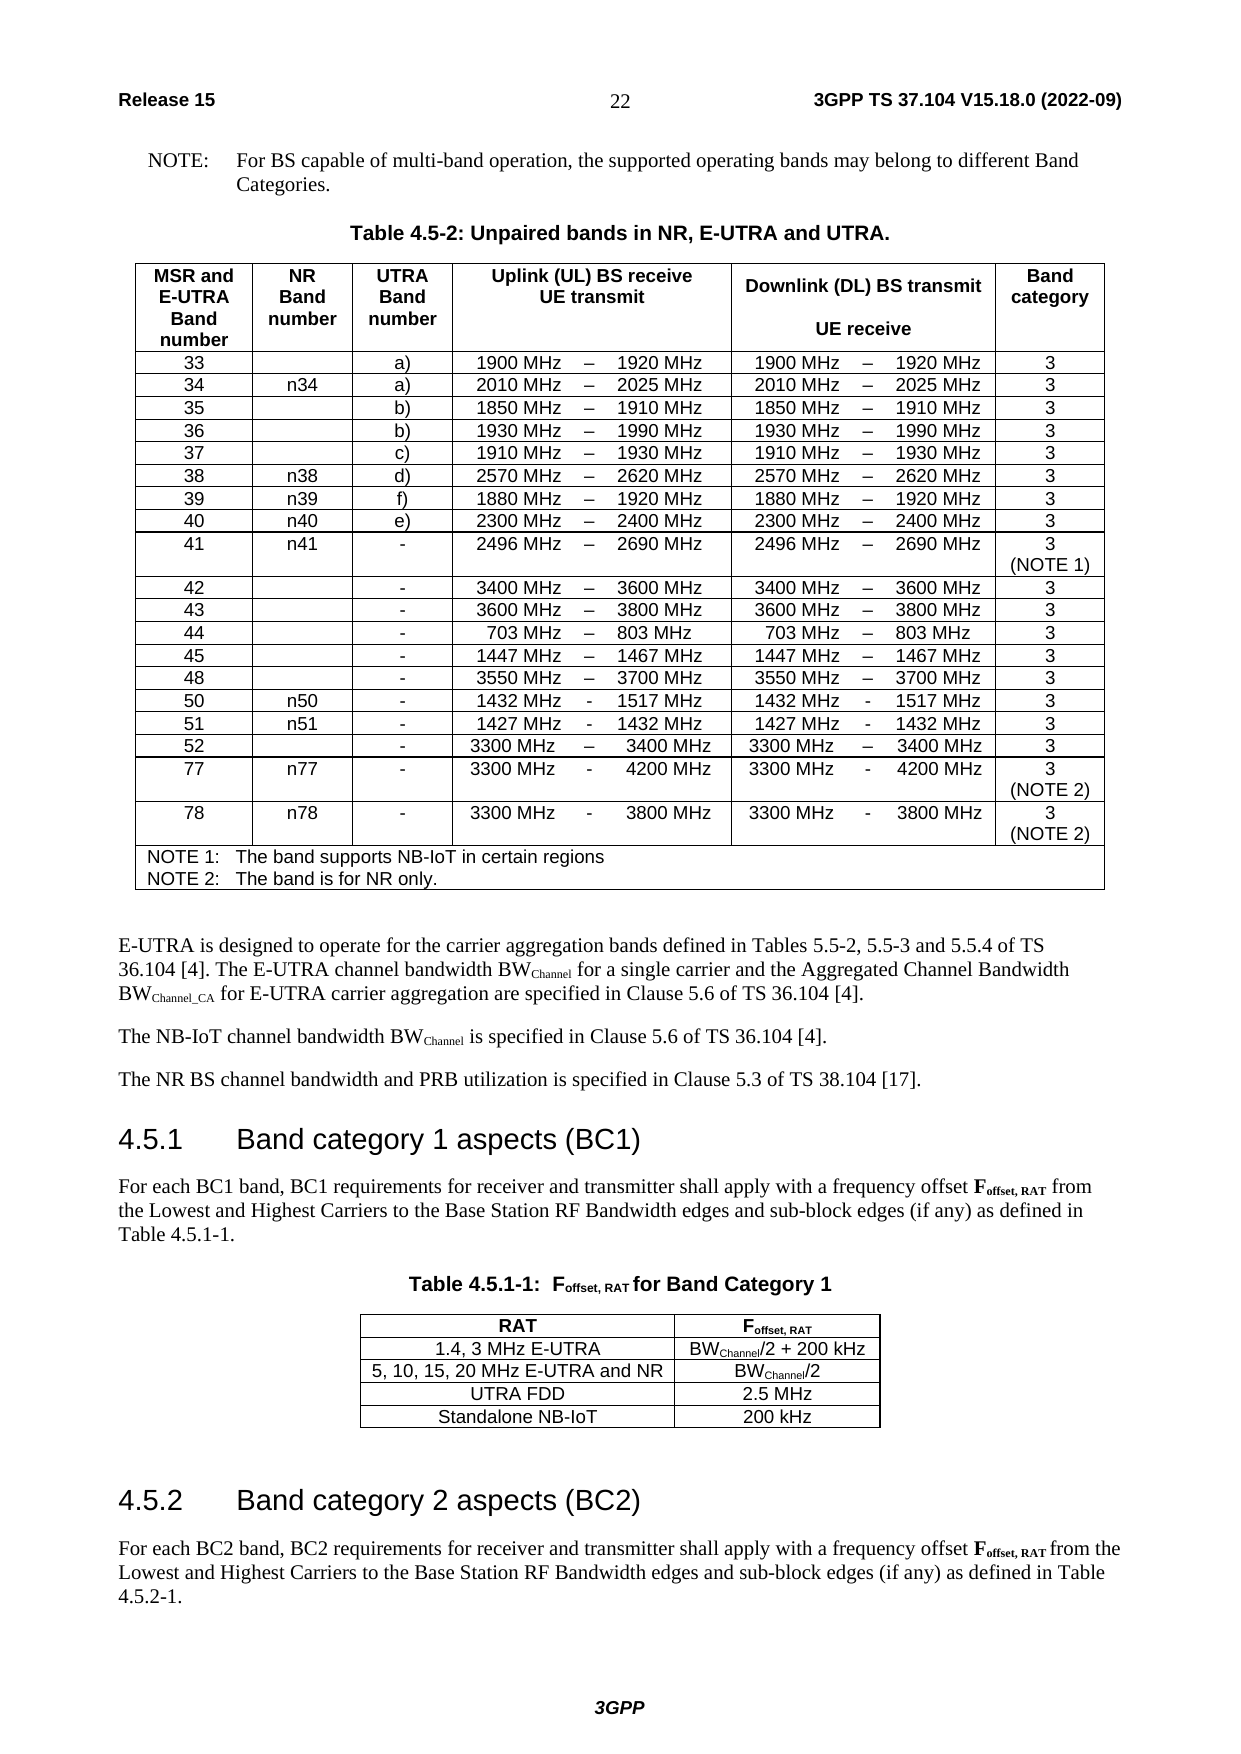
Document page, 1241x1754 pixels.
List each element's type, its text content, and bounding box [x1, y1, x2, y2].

table_cell 3 (NOTE 2) [996, 802, 1104, 845]
table_cell 4200 MHz [606, 758, 731, 801]
table_cell 3600 MHz [732, 599, 851, 621]
table_cell 1900 MHz [732, 352, 851, 373]
table_cell 3400 MHz [453, 577, 573, 598]
table_header Uplink (UL) BS receive UE transmit [453, 264, 731, 351]
table_cell 2400 MHz [884, 510, 995, 531]
text E-UTRA is designed to operate for the carrier aggregation bands defined in Tables 5.5-2, 5.5-3 and 5.5.4 of TS 36.104 [4]. The E-UTRA channel bandwidth BWChannel for a single carrier and the Aggregated Channel Bandwidth BWChannel_CA for E-UTRA carrier aggregation are specified in Clause 5.6 of TS 36.104 [4]. [118, 933, 1122, 1005]
table_cell 1432 MHz [884, 712, 995, 734]
table_cell – [573, 645, 606, 666]
table_cell 3400 MHz [884, 735, 995, 756]
table_cell 1910 MHz [453, 442, 573, 464]
table_cell 1517 MHz [884, 690, 995, 711]
table_cell 36 [136, 420, 252, 441]
table_cell - [353, 690, 452, 711]
table_cell 3300 MHz [453, 735, 573, 756]
table_cell - [353, 577, 452, 598]
table_cell [253, 667, 352, 689]
table_cell – [573, 352, 606, 373]
table_cell [253, 735, 352, 756]
table_cell 3 [996, 510, 1104, 531]
table_cell – [573, 397, 606, 418]
table_header RAT [361, 1315, 674, 1337]
table_cell – [851, 510, 884, 531]
table_cell - [573, 758, 606, 801]
subtitle 4.5.2 Band category 2 aspects (BC2) [118, 1483, 1122, 1517]
table_cell Standalone NB-IoT [361, 1406, 674, 1427]
table_cell c) [353, 442, 452, 464]
table_cell – [573, 510, 606, 531]
table_cell 38 [136, 465, 252, 486]
table_cell 3700 MHz [884, 667, 995, 689]
table_cell – [851, 352, 884, 373]
table_cell [253, 645, 352, 666]
table_cell - [851, 690, 884, 711]
table_cell 703 MHz [453, 622, 573, 643]
table_cell 1467 MHz [884, 645, 995, 666]
table_cell BWChannel/2 + 200 kHz [675, 1338, 879, 1359]
table_cell 3300 MHz [453, 758, 573, 801]
table_cell a) [353, 352, 452, 373]
table_cell n40 [253, 510, 352, 531]
table_cell 2.5 MHz [675, 1383, 879, 1404]
table_cell 3 [996, 577, 1104, 598]
table_cell 2690 MHz [884, 533, 995, 576]
table_cell 3 [996, 735, 1104, 756]
table_cell 3550 MHz [732, 667, 851, 689]
table_cell 1900 MHz [453, 352, 573, 373]
table_cell 1990 MHz [884, 420, 995, 441]
table_cell 2570 MHz [453, 465, 573, 486]
table_cell – [851, 599, 884, 621]
table_cell 41 [136, 533, 252, 576]
table_cell 3300 MHz [732, 758, 851, 801]
table_cell 2400 MHz [606, 510, 731, 531]
table_cell – [573, 420, 606, 441]
table_cell 1910 MHz [732, 442, 851, 464]
table_cell a) [353, 374, 452, 396]
table_cell 50 [136, 690, 252, 711]
table_cell NOTE 1: The band supports NB-IoT in certain regions NOTE 2: The band is for NR only. [136, 846, 1104, 889]
table_cell 77 [136, 758, 252, 801]
table_cell 35 [136, 397, 252, 418]
table_cell - [353, 802, 452, 845]
table_cell 803 MHz [606, 622, 731, 643]
table_cell 52 [136, 735, 252, 756]
table_cell 3300 MHz [732, 735, 851, 756]
table_cell 2570 MHz [732, 465, 851, 486]
table_cell - [851, 802, 884, 845]
table_cell – [851, 442, 884, 464]
table_cell – [573, 735, 606, 756]
table_cell - [353, 758, 452, 801]
table_cell 1517 MHz [606, 690, 731, 711]
table_cell - [851, 712, 884, 734]
table_cell 3 [996, 352, 1104, 373]
text NOTE: For BS capable of multi-band operation, the supported operating bands may belong to different Band Categories. [148, 147, 1122, 196]
table_cell – [573, 667, 606, 689]
table_cell 3800 MHz [884, 802, 995, 845]
table_cell 1920 MHz [884, 352, 995, 373]
table_cell [253, 622, 352, 643]
table_cell 1910 MHz [884, 397, 995, 418]
table_cell b) [353, 420, 452, 441]
table_cell - [573, 802, 606, 845]
table_cell 37 [136, 442, 252, 464]
table_cell 1467 MHz [606, 645, 731, 666]
table_cell 3600 MHz [606, 577, 731, 598]
table_cell 3 [996, 599, 1104, 621]
table_cell – [851, 420, 884, 441]
table_cell 3300 MHz [732, 802, 851, 845]
table_cell 3 (NOTE 1) [996, 533, 1104, 576]
table_cell 3 [996, 690, 1104, 711]
table_cell – [851, 533, 884, 576]
table_cell 78 [136, 802, 252, 845]
table_cell 3400 MHz [606, 735, 731, 756]
table_cell 3 [996, 374, 1104, 396]
table_cell 42 [136, 577, 252, 598]
table_cell UTRA FDD [361, 1383, 674, 1404]
table_cell [253, 442, 352, 464]
table_cell 1990 MHz [606, 420, 731, 441]
table_cell – [851, 622, 884, 643]
table_cell 3800 MHz [884, 599, 995, 621]
table_header NR Band number [253, 264, 352, 351]
table_cell – [851, 487, 884, 509]
table_cell 48 [136, 667, 252, 689]
table_cell n50 [253, 690, 352, 711]
table_cell 1447 MHz [453, 645, 573, 666]
table_header UTRA Band number [353, 264, 452, 351]
table_cell - [573, 690, 606, 711]
table_cell 3600 MHz [453, 599, 573, 621]
table_cell [253, 397, 352, 418]
table_cell 3800 MHz [606, 599, 731, 621]
table_cell 2300 MHz [453, 510, 573, 531]
table_cell 1930 MHz [732, 420, 851, 441]
table_cell 2496 MHz [732, 533, 851, 576]
table_cell - [353, 622, 452, 643]
table_cell 1850 MHz [732, 397, 851, 418]
table_cell 1850 MHz [453, 397, 573, 418]
table_cell 1930 MHz [884, 442, 995, 464]
table_cell – [573, 487, 606, 509]
table_cell 2496 MHz [453, 533, 573, 576]
table_cell - [353, 735, 452, 756]
table_cell 39 [136, 487, 252, 509]
table_header Foffset, RAT [675, 1315, 879, 1337]
table_cell 3400 MHz [732, 577, 851, 598]
table_cell - [353, 712, 452, 734]
table_cell 3700 MHz [606, 667, 731, 689]
table_cell 1910 MHz [606, 397, 731, 418]
table_cell - [353, 533, 452, 576]
text For each BC1 band, BC1 requirements for receiver and transmitter shall apply with a frequency offset Foffset, RAT from the Lowest and Highest Carriers to the Base Station RF Bandwidth edges and sub-block edges (if any) as defined in Table 4.5.1-1. [118, 1174, 1122, 1246]
table_cell – [851, 645, 884, 666]
table_cell 1427 MHz [453, 712, 573, 734]
table_cell 1432 MHz [606, 712, 731, 734]
table_cell 3550 MHz [453, 667, 573, 689]
table_cell 3800 MHz [606, 802, 731, 845]
table_cell n77 [253, 758, 352, 801]
table_cell 33 [136, 352, 252, 373]
table_cell 3 [996, 420, 1104, 441]
table_cell d) [353, 465, 452, 486]
text The NB-IoT channel bandwidth BWChannel is specified in Clause 5.6 of TS 36.104 [4]. [118, 1024, 1122, 1048]
table_cell 2620 MHz [606, 465, 731, 486]
table_cell – [851, 465, 884, 486]
table_cell 2025 MHz [884, 374, 995, 396]
table_cell n34 [253, 374, 352, 396]
table_cell 1920 MHz [884, 487, 995, 509]
table_cell n38 [253, 465, 352, 486]
table_cell 1880 MHz [453, 487, 573, 509]
table_cell 3 [996, 622, 1104, 643]
table_cell - [353, 645, 452, 666]
table_cell – [851, 735, 884, 756]
table_cell [253, 352, 352, 373]
table_cell - [573, 712, 606, 734]
table_cell – [573, 599, 606, 621]
table_cell - [353, 599, 452, 621]
table_cell [253, 420, 352, 441]
table_cell f) [353, 487, 452, 509]
table_cell n78 [253, 802, 352, 845]
table_cell 3 [996, 397, 1104, 418]
table_cell 45 [136, 645, 252, 666]
table_cell 3600 MHz [884, 577, 995, 598]
table_cell – [573, 442, 606, 464]
table_cell 4200 MHz [884, 758, 995, 801]
subtitle 4.5.1 Band category 1 aspects (BC1) [118, 1122, 1122, 1155]
table_cell n39 [253, 487, 352, 509]
table_cell 1.4, 3 MHz E-UTRA [361, 1338, 674, 1359]
table_cell 34 [136, 374, 252, 396]
table_cell 1432 MHz [732, 690, 851, 711]
table_cell 1930 MHz [453, 420, 573, 441]
table_cell b) [353, 397, 452, 418]
table_cell - [851, 758, 884, 801]
table_cell 2690 MHz [606, 533, 731, 576]
table_cell – [573, 622, 606, 643]
text The NR BS channel bandwidth and PRB utilization is specified in Clause 5.3 of TS 38.104 [17]. [118, 1067, 1122, 1091]
table_cell 2010 MHz [732, 374, 851, 396]
table_cell 3 (NOTE 2) [996, 758, 1104, 801]
table_cell 3300 MHz [453, 802, 573, 845]
table_cell 2620 MHz [884, 465, 995, 486]
table_cell – [851, 667, 884, 689]
table_cell – [851, 374, 884, 396]
table_cell – [851, 577, 884, 598]
table_cell 51 [136, 712, 252, 734]
table_cell 1427 MHz [732, 712, 851, 734]
table_header Band category [996, 264, 1104, 351]
table_cell 3 [996, 487, 1104, 509]
table_cell [253, 577, 352, 598]
table_cell 3 [996, 645, 1104, 666]
table_cell 200 kHz [675, 1406, 879, 1427]
table_cell 44 [136, 622, 252, 643]
table_cell – [851, 397, 884, 418]
table_cell - [353, 667, 452, 689]
table_cell 1447 MHz [732, 645, 851, 666]
table_cell – [573, 533, 606, 576]
text For each BC2 band, BC2 requirements for receiver and transmitter shall apply with a frequency offset Foffset, RAT from the Lowest and Highest Carriers to the Base Station RF Bandwidth edges and sub-block edges (if any) as defined in Table 4.5.2-1. [118, 1536, 1122, 1608]
table_cell 2300 MHz [732, 510, 851, 531]
table_cell BWChannel/2 [675, 1360, 879, 1382]
table_cell 2010 MHz [453, 374, 573, 396]
table_cell 3 [996, 667, 1104, 689]
table_cell [253, 599, 352, 621]
table_cell 43 [136, 599, 252, 621]
table_cell – [573, 374, 606, 396]
table_header MSR and E-UTRA Band number [136, 264, 252, 351]
table_cell n41 [253, 533, 352, 576]
table_cell 1432 MHz [453, 690, 573, 711]
table_cell 2025 MHz [606, 374, 731, 396]
table_cell 3 [996, 712, 1104, 734]
table_cell – [573, 577, 606, 598]
table_cell 40 [136, 510, 252, 531]
table_cell 3 [996, 465, 1104, 486]
table_cell 703 MHz [732, 622, 851, 643]
table_cell n51 [253, 712, 352, 734]
table_cell 3 [996, 442, 1104, 464]
table_header Downlink (DL) BS transmit UE receive [732, 264, 995, 351]
table_cell 5, 10, 15, 20 MHz E-UTRA and NR [361, 1360, 674, 1382]
text Table 4.5.1-1: Foffset, RAT for Band Category 1 [118, 1271, 1122, 1295]
table_cell – [573, 465, 606, 486]
table_cell 1920 MHz [606, 352, 731, 373]
table_cell 803 MHz [884, 622, 995, 643]
table_cell e) [353, 510, 452, 531]
table_cell 1930 MHz [606, 442, 731, 464]
text Table 4.5-2: Unpaired bands in NR, E-UTRA and UTRA. [118, 221, 1122, 244]
table_cell 1920 MHz [606, 487, 731, 509]
table_cell 1880 MHz [732, 487, 851, 509]
